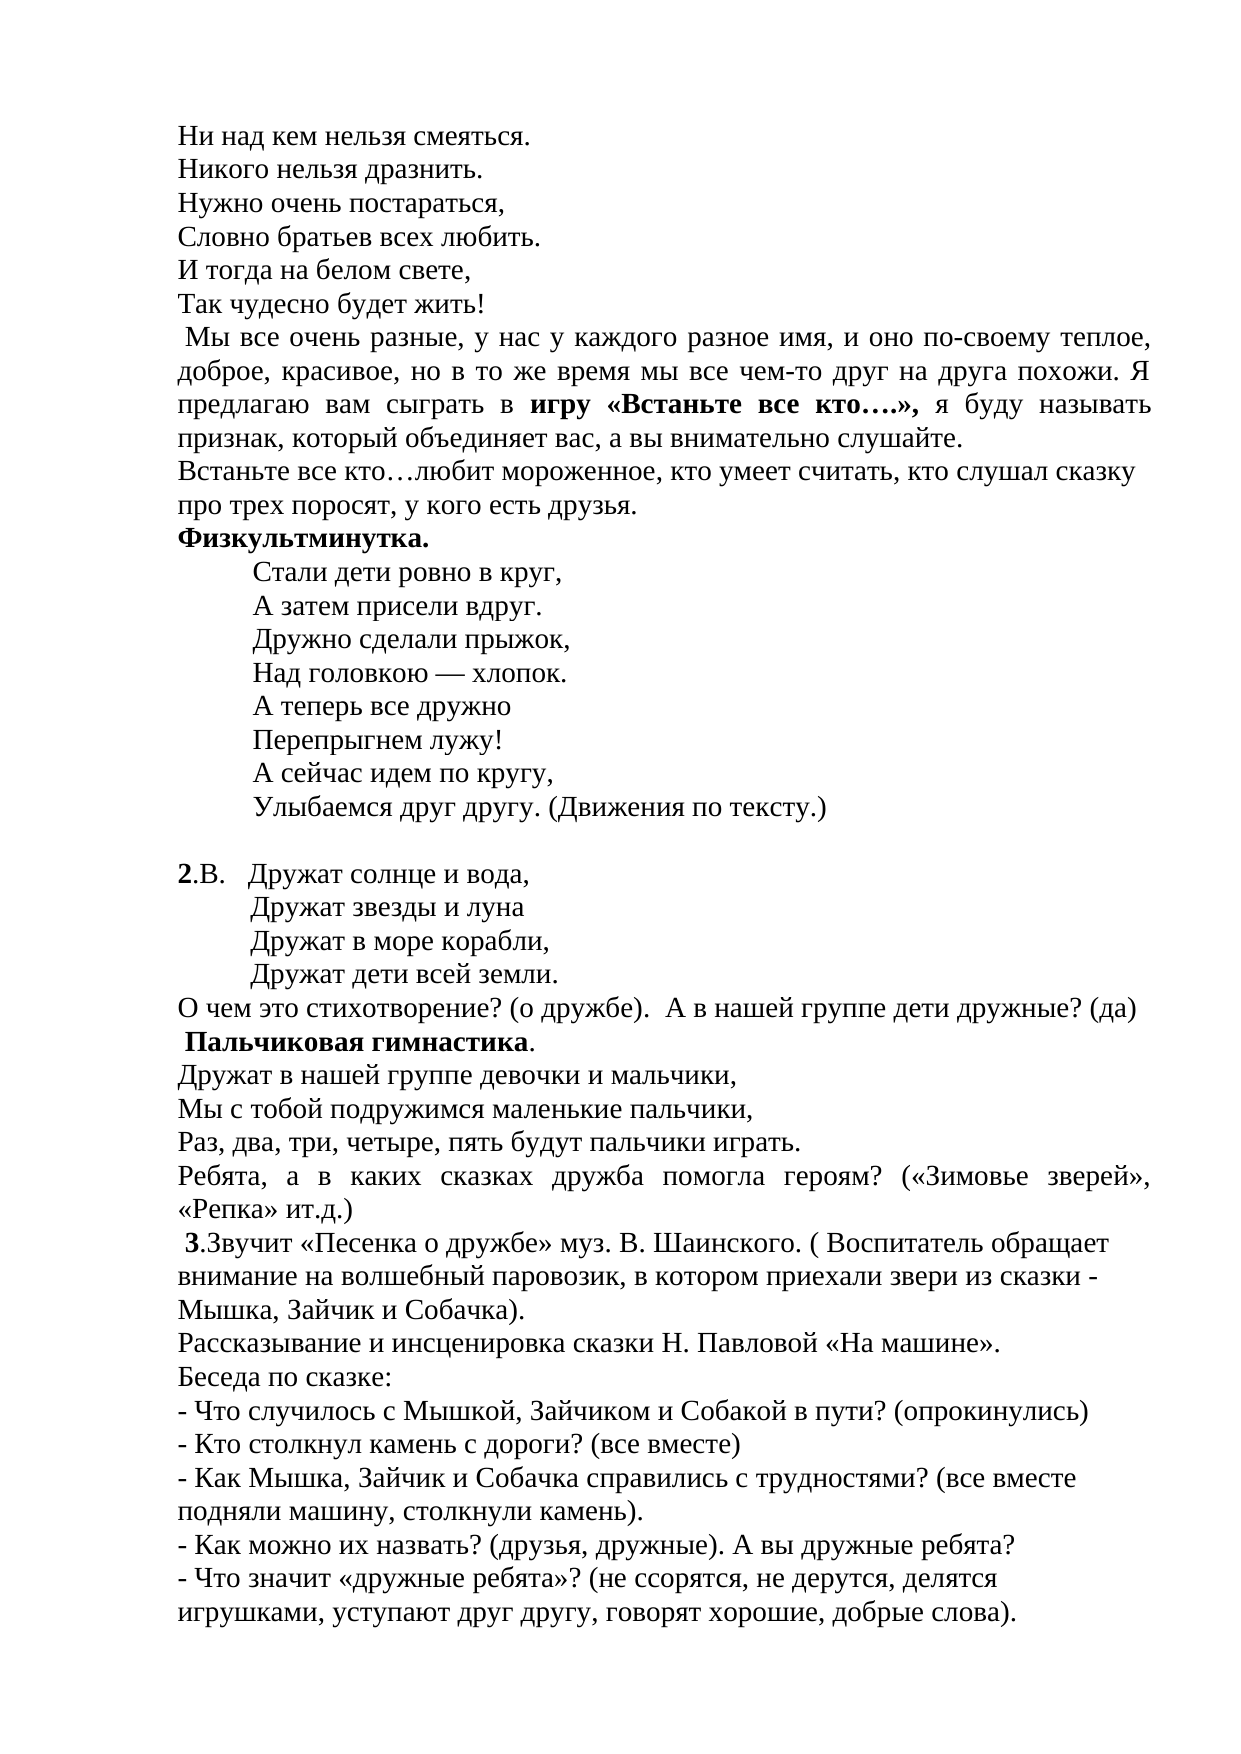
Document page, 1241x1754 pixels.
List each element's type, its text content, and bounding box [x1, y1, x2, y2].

text Физкультминутка. [177, 521, 1152, 554]
text Дружат звезды и луна [177, 889, 1152, 923]
text Раз, два, три, четыре, пять будут пальчики играть. [177, 1124, 1152, 1158]
text 3.Звучит «Песенка о дружбе» муз. В. Шаинского. ( Воспитатель обращает внимание на волшебный паровозик, в котором приехали звери из сказки - Мышка, Зайчик и Собачка). [177, 1225, 1152, 1326]
text Дружат в нашей группе девочки и мальчики, [177, 1057, 1152, 1091]
text Дружат дети всей земли. [177, 957, 1152, 990]
text - Как можно их назвать? (друзья, дружные). А вы дружные ребята? [177, 1527, 1152, 1560]
text Беседа по сказке: [177, 1359, 1152, 1393]
list Стали дети ровно в круг, А затем присели вдруг. Дружно сделали прыжок, Над головкою — хлопок. А теперь все дружно Перепрыгнем лужу! А сейчас идем по кругу, Улыбаемся друг другу. (Движения по тексту.) [503, 554, 1152, 822]
text И тогда на белом свете, [177, 252, 1152, 286]
text Мы все очень разные, у нас у каждого разное имя, и оно по-своему теплое, доброе, красивое, но в то же время мы все чем-то друг на друга похожи. Я предлагаю вам сыграть в игру «Встаньте все кто….», я буду называть признак, который объединяет вас, а вы внимательно слушайте. [177, 319, 1152, 453]
text - Кто столкнул камень с дороги? (все вместе) [177, 1426, 1152, 1460]
text Ни над кем нельзя смеяться. [177, 118, 1152, 152]
text 2.В. Дружат солнце и вода, [177, 856, 1152, 889]
text Рассказывание и инсценировка сказки Н. Павловой «На машине». [177, 1326, 1152, 1359]
text Никого нельзя дразнить. [177, 152, 1152, 185]
text Дружат в море корабли, [177, 923, 1152, 957]
text Ребята, а в каких сказках дружба помогла героям? («Зимовье зверей», «Репка» ит.д.) [177, 1158, 1152, 1225]
text - Что случилось с Мышкой, Зайчиком и Собакой в пути? (опрокинулись) [177, 1393, 1152, 1426]
text Словно братьев всех любить. [177, 219, 1152, 252]
text Пальчиковая гимнастика. [177, 1024, 1152, 1057]
text - Как Мышка, Зайчик и Собачка справились с трудностями? (все вместе подняли машину, столкнули камень). [177, 1460, 1152, 1527]
text Так чудесно будет жить! [177, 286, 1152, 319]
text - Что значит «дружные ребята»? (не ссорятся, не дерутся, делятся игрушками, уступают друг другу, говорят хорошие, добрые слова). [177, 1560, 1152, 1627]
text Встаньте все кто…любит мороженное, кто умеет считать, кто слушал сказку про трех поросят, у кого есть друзья. [177, 453, 1152, 521]
text Мы с тобой подружимся маленькие пальчики, [177, 1091, 1152, 1124]
text Нужно очень постараться, [177, 185, 1152, 219]
text О чем это стихотворение? (о дружбе). А в нашей группе дети дружные? (да) [177, 990, 1152, 1024]
